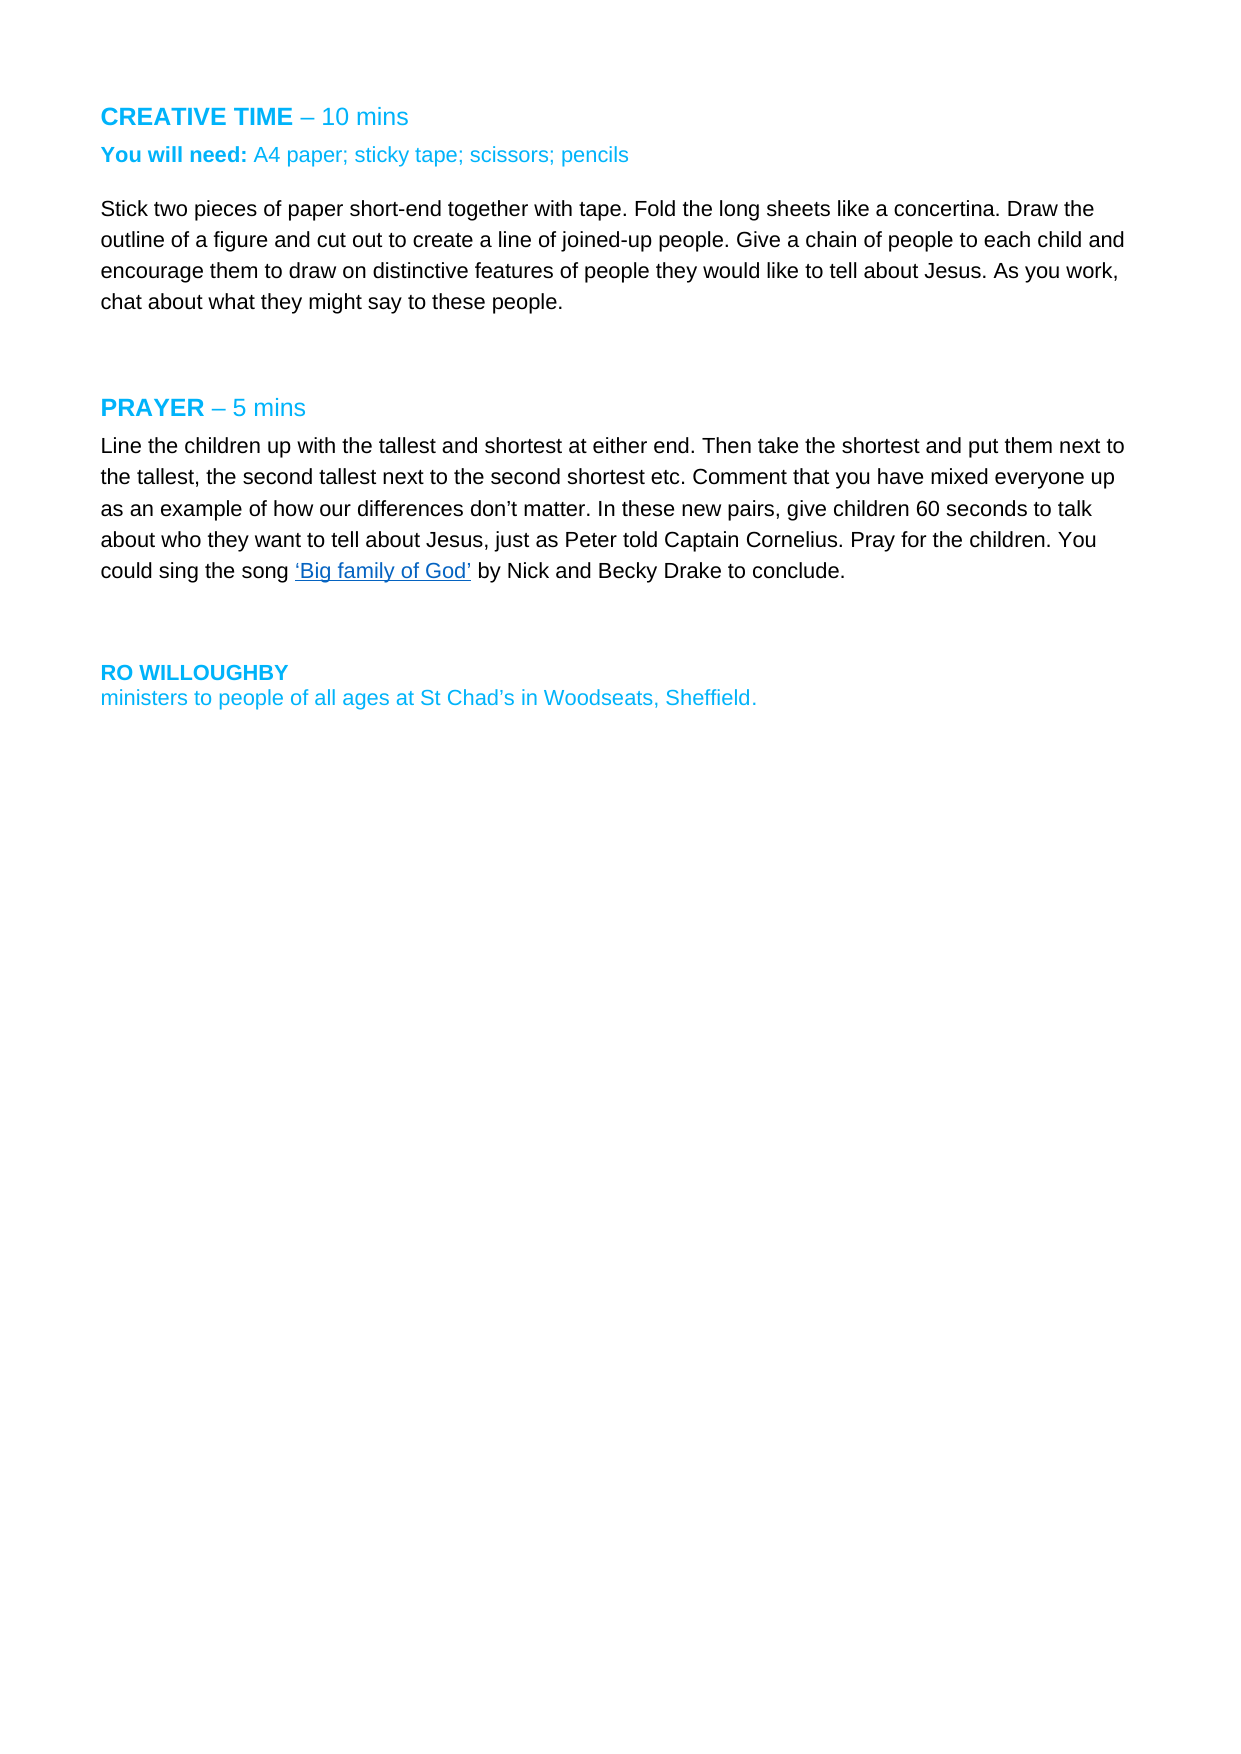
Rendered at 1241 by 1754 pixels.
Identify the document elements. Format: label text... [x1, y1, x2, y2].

text Stick two pieces of paper short-end together with tape. Fold the long sheets like a concertina. Draw the outline of a figure and cut out to create a line of joined-up people. Give a chain of people to each child and encourage them to draw on distinctive features of people they would like to tell about Jesus. As you work, chat about what they might say to these people. [100, 191, 1140, 316]
text RO WILLOUGHBY [100, 660, 1140, 685]
subtitle CREATIVE TIME – 10 mins [100, 100, 1140, 132]
text You will need: A4 paper; sticky tape; scissors; pencils [100, 138, 1140, 169]
text Line the children up with the tallest and shortest at either end. Then take the shortest and put them next to the tallest, the second tallest next to the second shortest etc. Comment that you have mixed everyone up as an example of how our differences don’t matter. In these new pairs, give children 60 seconds to talk about who they want to tell about Jesus, just as Peter told Captain Cornelius. Pray for the children. You could sing the song ‘Big family of God’ by Nick and Becky Drake to conclude. [100, 428, 1140, 585]
subtitle PRAYER – 5 mins [100, 391, 1140, 422]
text ministers to people of all ages at St Chad’s in Woodseats, Sheffield. [100, 685, 1140, 710]
